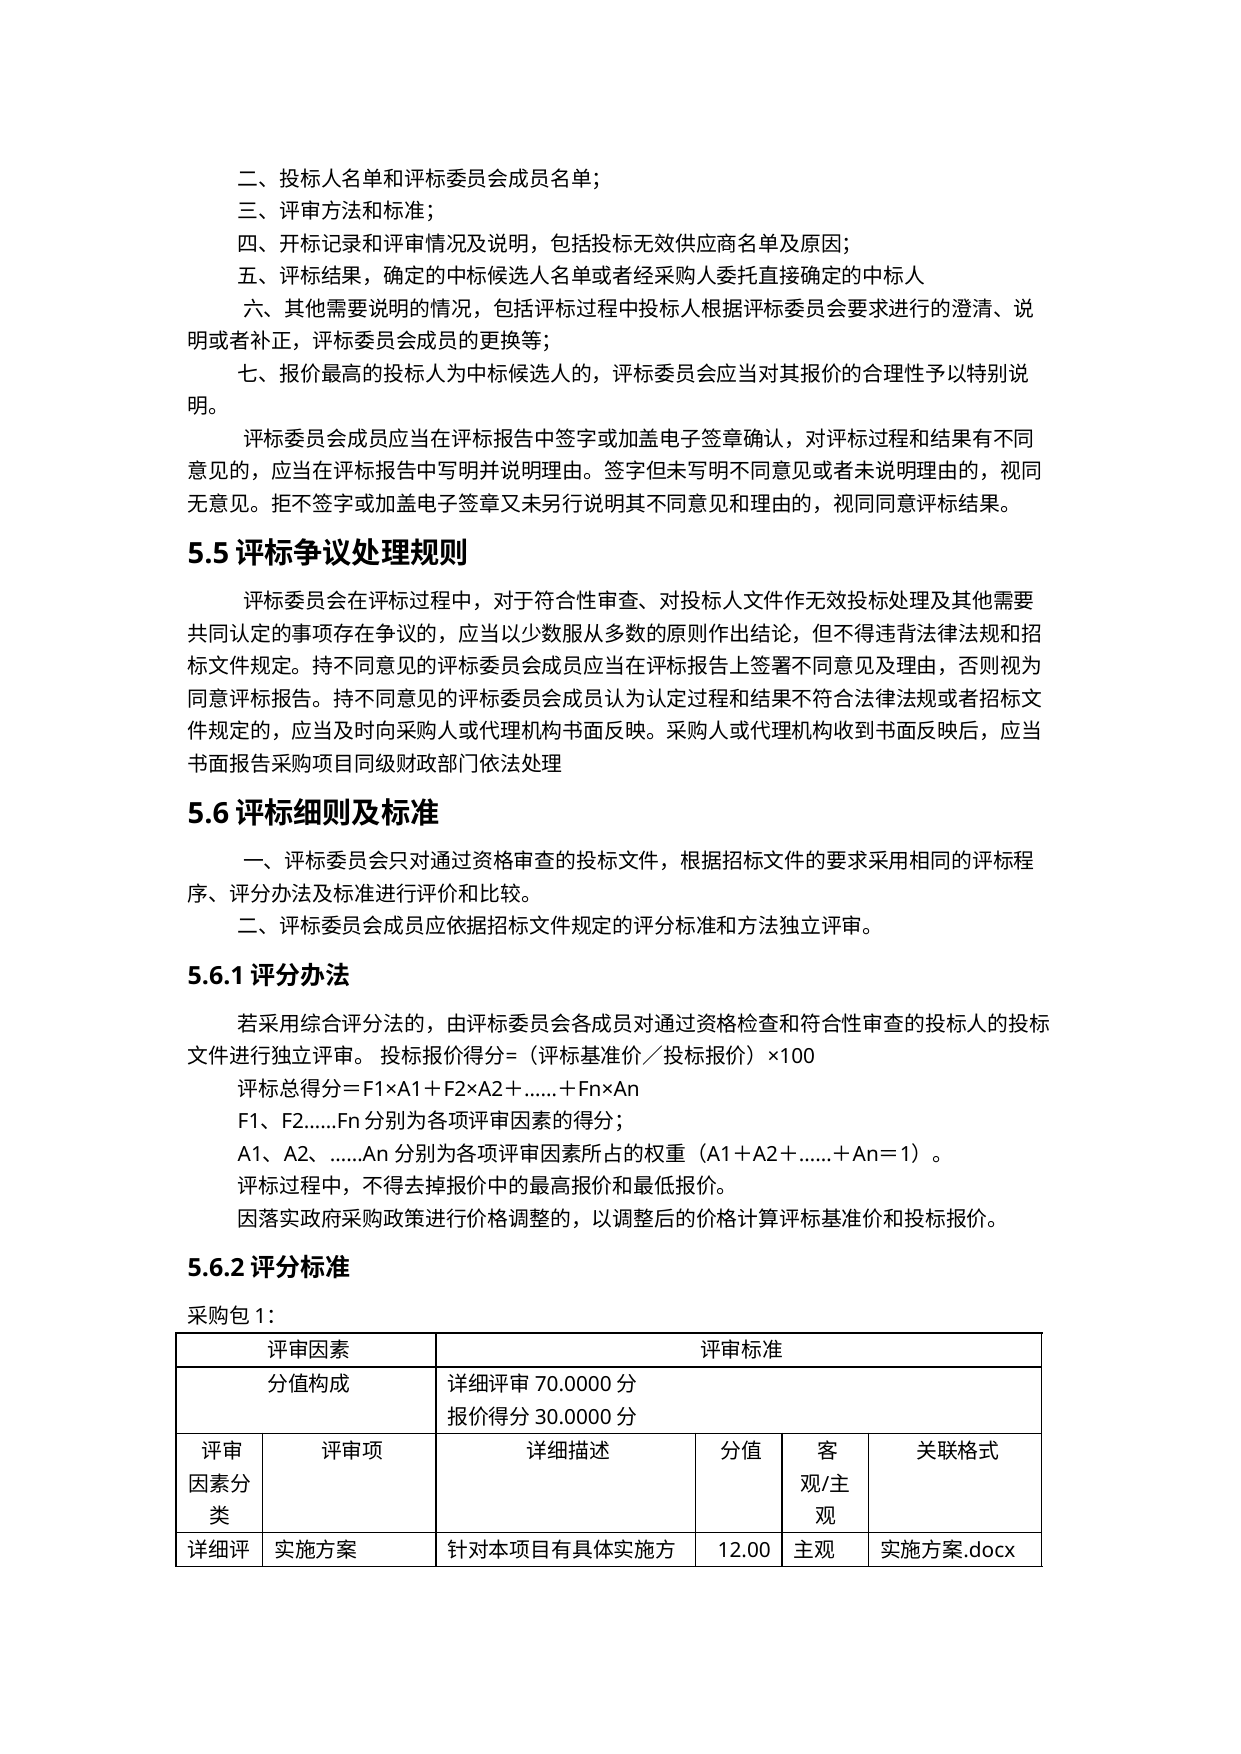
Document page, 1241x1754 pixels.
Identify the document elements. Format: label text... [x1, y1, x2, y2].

table_cell 详细评审 [177, 1533, 262, 1566]
table_cell 分值构成 [177, 1368, 435, 1433]
text 评标委员会成员应当在评标报告中签字或加盖电子签章确认，对评标过程和结果有不同意见的，应当在评标报告中写明并说明理由。签字但未写明不同意见或者未说明理由的，视同无意见。拒不签字或加盖电子签章又未另行说明其不同意见和理由的，视同同意评标结果。 [187, 422, 1053, 519]
table_header 评审标准 [437, 1334, 1041, 1366]
table_cell 评审因素分类 [177, 1434, 262, 1532]
text 采购包1： [187, 1299, 1053, 1332]
text 5.6评标细则及标准 [187, 779, 1053, 844]
table_cell 12.0000 [696, 1533, 781, 1566]
text A1、A2、……An 分别为各项评审因素所占的权重（A1＋A2＋……＋An＝1）。 [187, 1137, 1053, 1169]
text 六、其他需要说明的情况，包括评标过程中投标人根据评标委员会要求进行的澄清、说明或者补正，评标委员会成员的更换等； [187, 292, 1053, 357]
text 四、开标记录和评审情况及说明，包括投标无效供应商名单及原因； [187, 227, 1053, 259]
table_cell 客观/主观 [783, 1434, 868, 1532]
text 评标委员会在评标过程中，对于符合性审查、对投标人文件作无效投标处理及其他需要共同认定的事项存在争议的，应当以少数服从多数的原则作出结论，但不得违背法律法规和招标文件规定。持不同意见的评标委员会成员应当在评标报告上签署不同意见及理由，否则视为同意评标报告。持不同意见的评标委员会成员认为认定过程和结果不符合法律法规或者招标文件规定的，应当及时向采购人或代理机构书面反映。采购人或代理机构收到书面反映后，应当书面报告采购项目同级财政部门依法处理 [187, 584, 1053, 779]
table_cell 关联格式 [869, 1434, 1041, 1532]
text 若采用综合评分法的，由评标委员会各成员对通过资格检查和符合性审查的投标人的投标文件进行独立评审。 投标报价得分=（评标基准价／投标报价）×100 [187, 1007, 1053, 1072]
text 5.6.1评分办法 [187, 942, 1053, 1007]
text 三、评审方法和标准； [187, 194, 1053, 227]
text 二、评标委员会成员应依据招标文件规定的评分标准和方法独立评审。 [187, 909, 1053, 942]
table_header 评审因素 [177, 1334, 435, 1366]
table_cell 详细描述 [437, 1434, 695, 1532]
text 5.6.2评分标准 [187, 1234, 1053, 1299]
table_cell 实施方案 [263, 1533, 435, 1566]
text 因落实政府采购政策进行价格调整的，以调整后的价格计算评标基准价和投标报价。 [187, 1202, 1053, 1234]
text 七、报价最高的投标人为中标候选人的，评标委员会应当对其报价的合理性予以特别说明。 [187, 357, 1053, 422]
table_cell 主观 [783, 1533, 868, 1566]
table_cell 评审项 [263, 1434, 435, 1532]
text 5.5评标争议处理规则 [187, 519, 1053, 584]
text 评标总得分＝F1×A1＋F2×A2＋……＋Fn×An [187, 1072, 1053, 1104]
table_cell 实施方案.docx [869, 1533, 1041, 1566]
text 评标过程中，不得去掉报价中的最高报价和最低报价。 [187, 1169, 1053, 1202]
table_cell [437, 1533, 695, 1566]
text F1、F2……Fn分别为各项评审因素的得分； [187, 1104, 1053, 1137]
text 二、投标人名单和评标委员会成员名单； [187, 162, 1053, 194]
text 五、评标结果，确定的中标候选人名单或者经采购人委托直接确定的中标人 [187, 259, 1053, 292]
table_cell 分值 [696, 1434, 781, 1532]
table_cell 详细评审70.0000分 报价得分30.0000分 [437, 1368, 1041, 1433]
text 一、评标委员会只对通过资格审查的投标文件，根据招标文件的要求采用相同的评标程序、评分办法及标准进行评价和比较。 [187, 844, 1053, 909]
